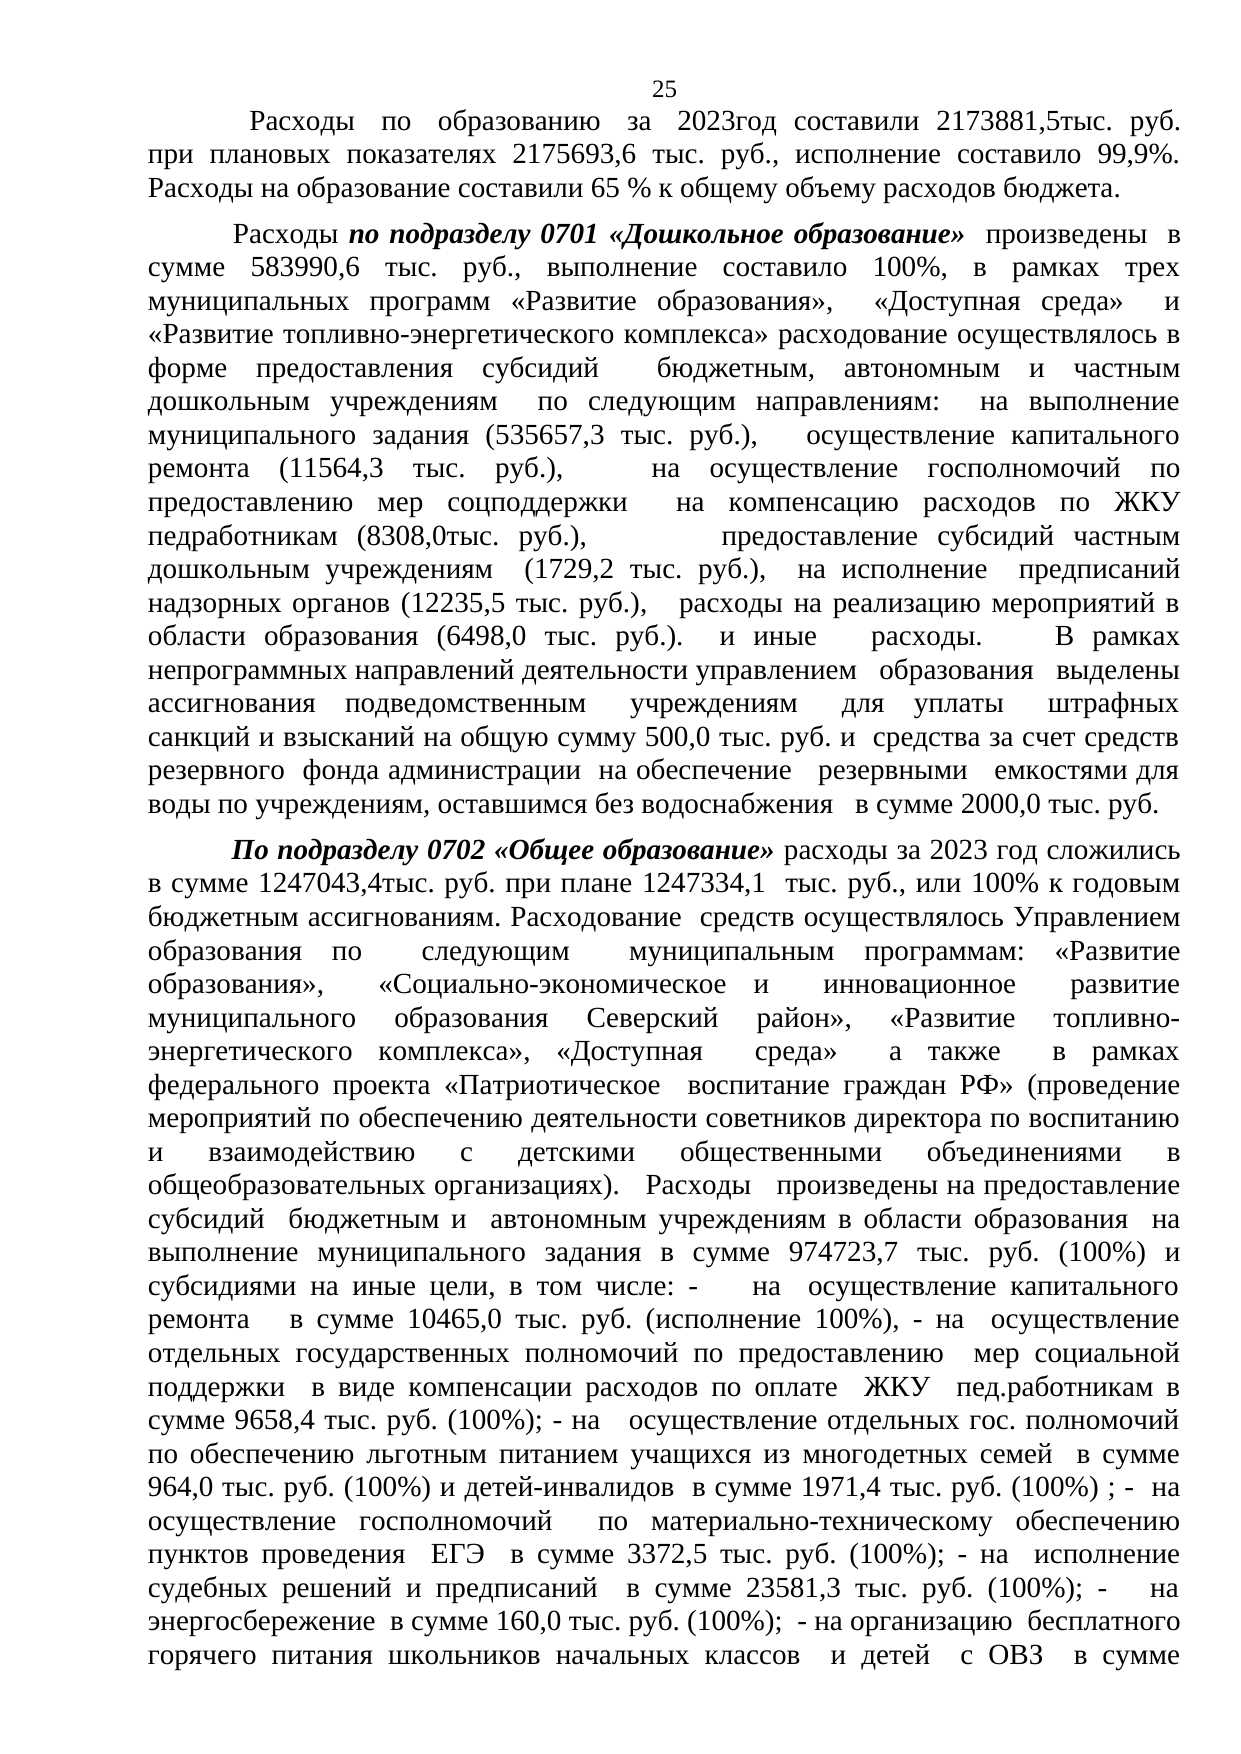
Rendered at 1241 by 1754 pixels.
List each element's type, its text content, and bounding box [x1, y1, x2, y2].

text Расходы по подразделу 0701 «Дошкольное образование» произведены в сумме 583990,6 тыс. руб., выполнение составило 100%, в рамках трех муниципальных программ «Развитие образования», «Доступная среда» и «Развитие топливно-энергетического комплекса» расходование осуществлялось в форме предоставления субсидий бюджетным, автономным и частным дошкольным учреждениям по следующим направлениям: на выполнение муниципального задания (535657,3 тыс. руб.), осуществление капитального ремонта (11564,3 тыс. руб.), на осуществление госполномочий по предоставлению мер соцподдержки на компенсацию расходов по ЖКУ педработникам (8308,0тыс. руб.), предоставление субсидий частным дошкольным учреждениям (1729,2 тыс. руб.), на исполнение предписаний надзорных органов (12235,5 тыс. руб.), расходы на реализацию мероприятий в области образования (6498,0 тыс. руб.). и иные расходы. В рамках непрограммных направлений деятельности управлением образования выделены ассигнования подведомственным учреждениям для уплаты штрафных санкций и взысканий на общую сумму 500,0 тыс. руб. и средства за счет средств резервного фонда администрации на обеспечение резервными емкостями для воды по учреждениям, оставшимся без водоснабжения в сумме 2000,0 тыс. руб. [148, 216, 1181, 819]
text Расходы по образованию за 2023год составили 2173881,5тыс. руб. при плановых показателях 2175693,6 тыс. руб., исполнение составило 99,9%. Расходы на образование составили 65 % к общему объему расходов бюджета. [148, 103, 1181, 203]
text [148, 832, 1181, 1671]
